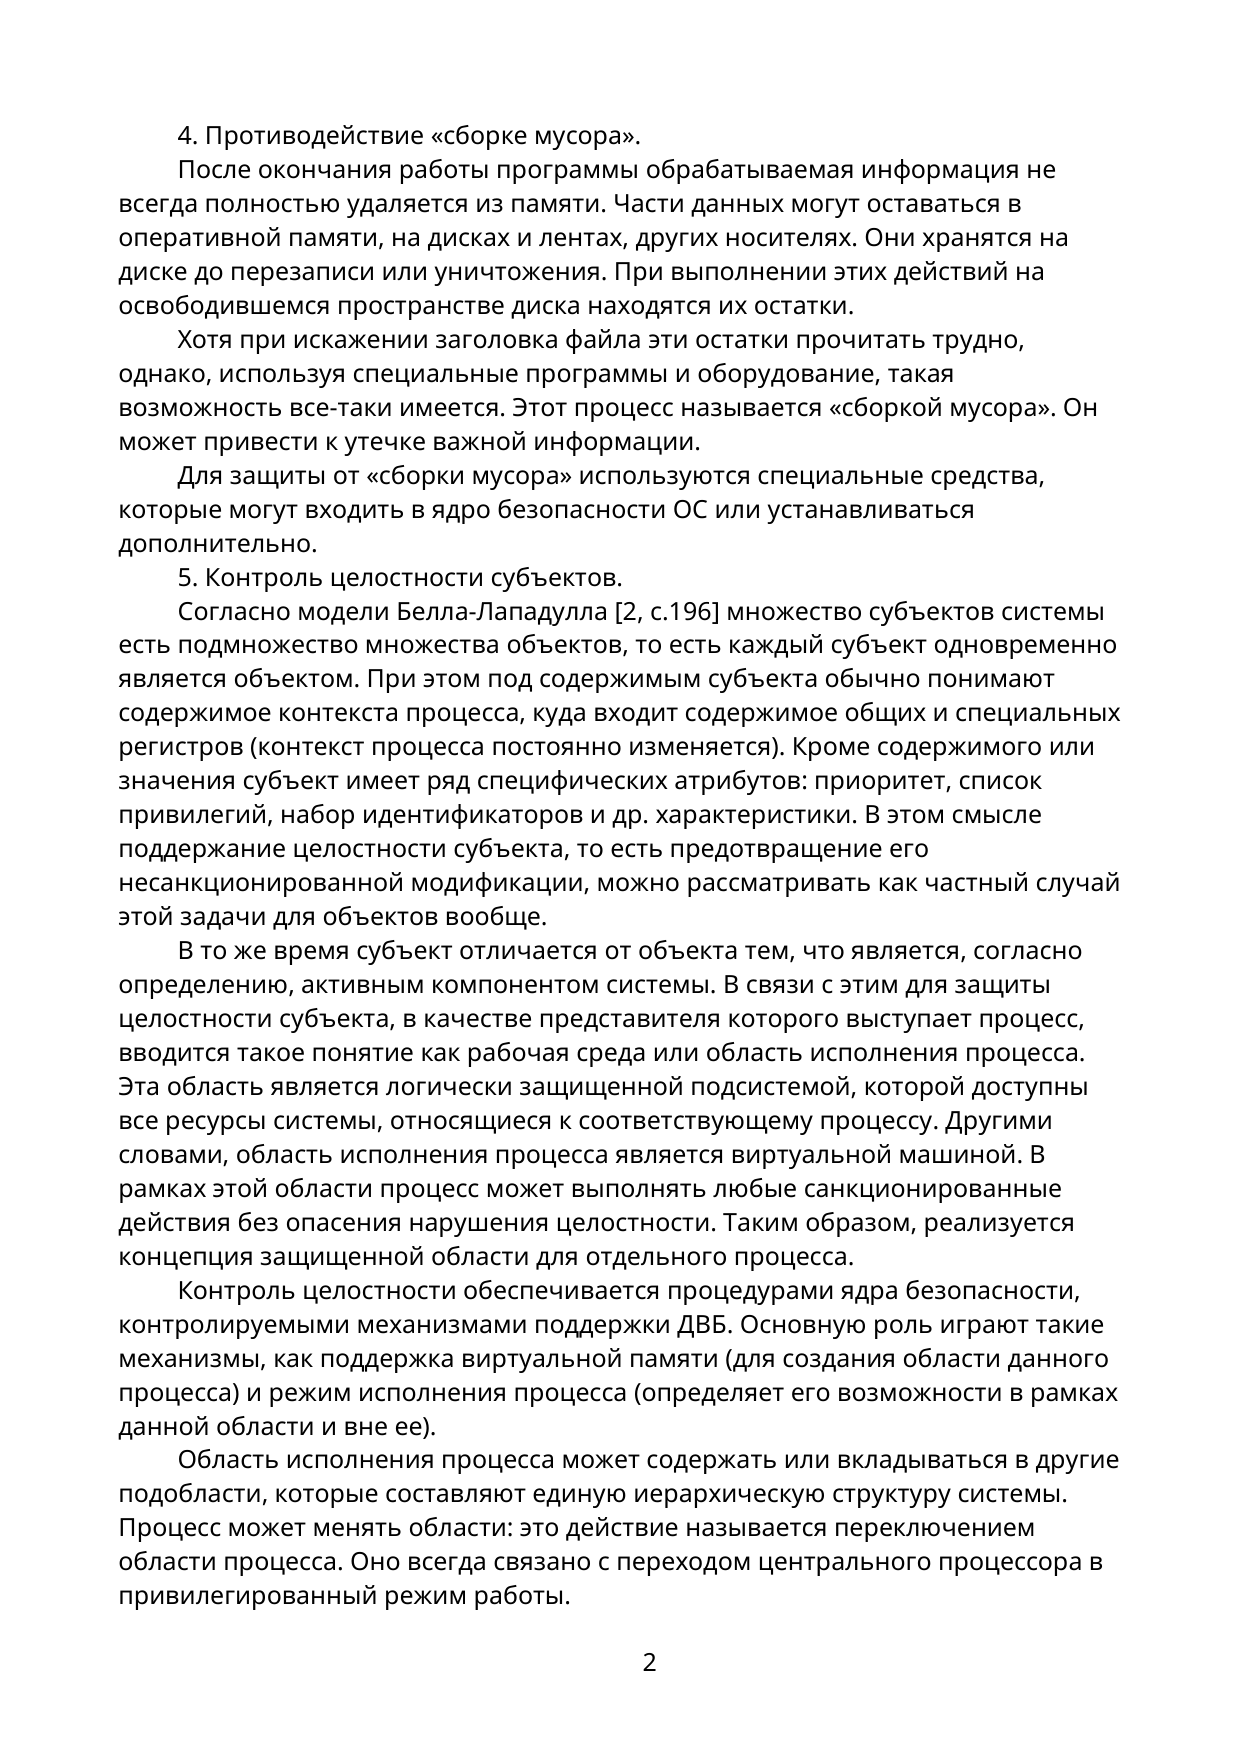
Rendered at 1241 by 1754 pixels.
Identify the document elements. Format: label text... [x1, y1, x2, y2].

text Область исполнения процесса может содержать или вкладываться в другие подобласти, которые составляют единую иерархическую структуру системы. Процесс может менять области: это действие называется переключением области процесса. Оно всегда связано с переходом центрального процессора в привилегированный режим работы. [118, 1442, 1122, 1612]
text 4. Противодействие «сборке мусора». [118, 118, 1122, 152]
text Хотя при искажении заголовка файла эти остатки прочитать трудно, однако, используя специальные программы и оборудование, такая возможность все-таки имеется. Этот процесс называется «сборкой мусора». Он может привести к утечке важной информации. [118, 322, 1122, 458]
text В то же время субъект отличается от объекта тем, что является, согласно определению, активным компонентом системы. В связи с этим для защиты целостности субъекта, в качестве представителя которого выступает процесс, вводится такое понятие как рабочая среда или область исполнения процесса. Эта область является логически защищенной подсистемой, которой доступны все ресурсы системы, относящиеся к соответствующему процессу. Другими словами, область исполнения процесса является виртуальной машиной. В рамках этой области процесс может выполнять любые санкционированные действия без опасения нарушения целостности. Таким образом, реализуется концепция защищенной области для отдельного процесса. [118, 933, 1122, 1273]
text Для защиты от «сборки мусора» используются специальные средства, которые могут входить в ядро безопасности ОС или устанавливаться дополнительно. [118, 458, 1122, 559]
text Согласно модели Белла-Лападулла [2, с.196] множество субъектов системы есть подмножество множества объектов, то есть каждый субъект одновременно является объектом. При этом под содержимым субъекта обычно понимают содержимое контекста процесса, куда входит содержимое общих и специальных регистров (контекст процесса постоянно изменяется). Кроме содержимого или значения субъект имеет ряд специфических атрибутов: приоритет, список привилегий, набор идентификаторов и др. характеристики. В этом смысле поддержание целостности субъекта, то есть предотвращение его несанкционированной модификации, можно рассматривать как частный случай этой задачи для объектов вообще. [118, 593, 1122, 933]
text Контроль целостности обеспечивается процедурами ядра безопасности, контролируемыми механизмами поддержки ДВБ. Основную роль играют такие механизмы, как поддержка виртуальной памяти (для создания области данного процесса) и режим исполнения процесса (определяет его возможности в рамках данной области и вне ее). [118, 1273, 1122, 1442]
text 5. Контроль целостности субъектов. [118, 559, 1122, 593]
text После окончания работы программы обрабатываемая информация не всегда полностью удаляется из памяти. Части данных могут оставаться в оперативной памяти, на дисках и лентах, других носителях. Они хранятся на диске до перезаписи или уничтожения. При выполнении этих действий на освободившемся пространстве диска находятся их остатки. [118, 152, 1122, 322]
